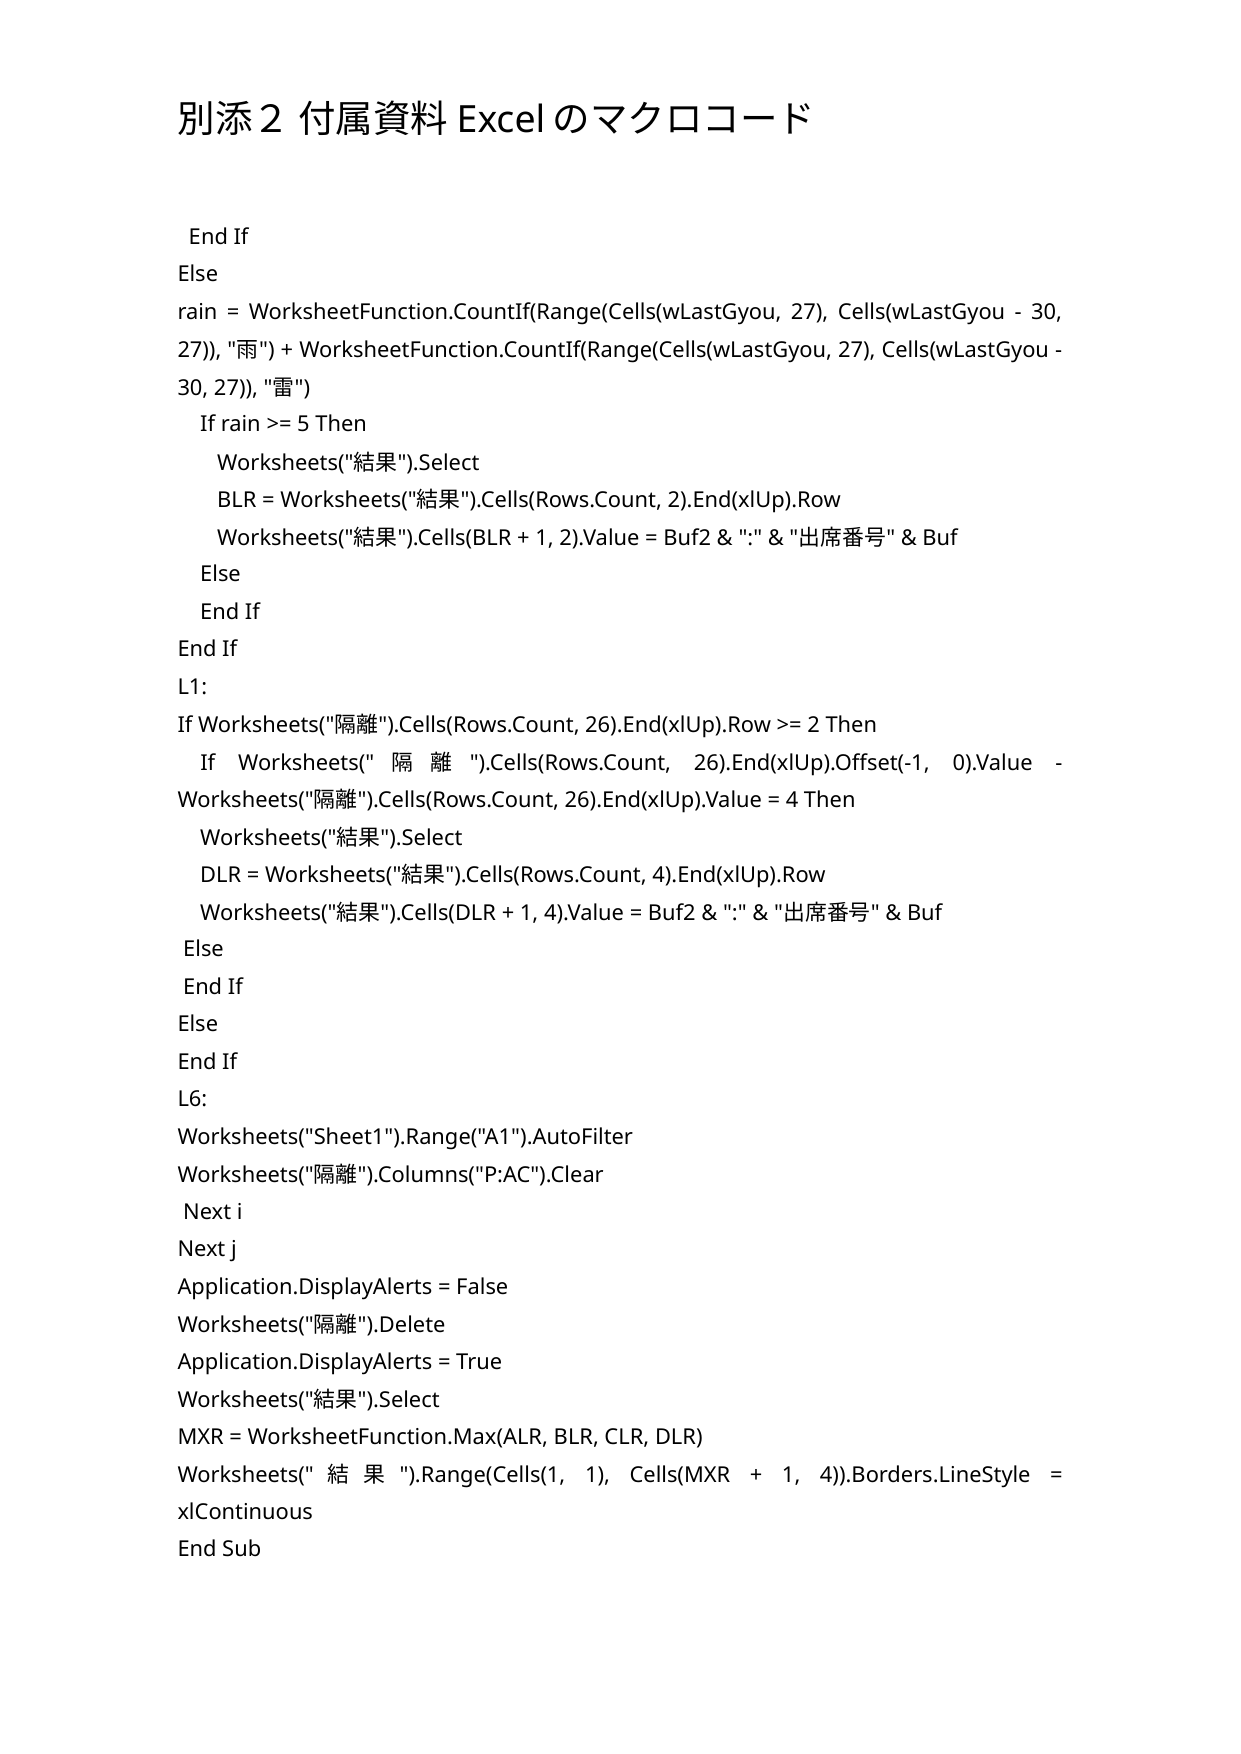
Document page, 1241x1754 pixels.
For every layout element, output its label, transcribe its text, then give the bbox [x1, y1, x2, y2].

text End If [177, 1042, 1063, 1079]
text BLR = Worksheets("結果").Cells(Rows.Count, 2).End(xlUp).Row [177, 479, 1063, 517]
text End If [177, 217, 1063, 254]
text Next j [177, 1229, 1063, 1267]
text If rain >= 5 Then [177, 404, 1063, 442]
text Else [177, 1004, 1063, 1042]
text Else [177, 254, 1063, 292]
text End If [177, 592, 1063, 629]
text Worksheets("結果").Select [177, 442, 1063, 479]
text Next i [177, 1192, 1063, 1229]
text Worksheets("Sheet1").Range("A1").AutoFilter [177, 1117, 1063, 1154]
text L1: [177, 667, 1063, 704]
text Application.DisplayAlerts = False [177, 1267, 1063, 1304]
text Else [177, 929, 1063, 967]
text MXR = WorksheetFunction.Max(ALR, BLR, CLR, DLR) [177, 1417, 1063, 1454]
text Worksheets("結果").Select [177, 817, 1063, 854]
text Worksheets("結果").Select [177, 1379, 1063, 1417]
text Application.DisplayAlerts = True [177, 1342, 1063, 1379]
text DLR = Worksheets("結果").Cells(Rows.Count, 4).End(xlUp).Row [177, 854, 1063, 892]
text Worksheets("結果").Range(Cells(1, 1), Cells(MXR + 1, 4)).Borders.LineStyle = xlContinuous [177, 1454, 1063, 1529]
text End If [177, 967, 1063, 1004]
text End If [177, 629, 1063, 667]
text Worksheets("隔離").Columns("P:AC").Clear [177, 1154, 1063, 1192]
text L6: [177, 1079, 1063, 1117]
text Worksheets("隔離").Delete [177, 1304, 1063, 1342]
text If Worksheets("隔離").Cells(Rows.Count, 26).End(xlUp).Offset(-1, 0).Value - Worksheets("隔離").Cells(Rows.Count, 26).End(xlUp).Value = 4 Then [177, 742, 1063, 817]
text rain = WorksheetFunction.CountIf(Range(Cells(wLastGyou, 27), Cells(wLastGyou - 30, 27)), "雨") + WorksheetFunction.CountIf(Range(Cells(wLastGyou, 27), Cells(wLastGyou - 30, 27)), "雷") [177, 292, 1063, 404]
text Worksheets("結果").Cells(DLR + 1, 4).Value = Buf2 & ":" & "出席番号" & Buf [177, 892, 1063, 929]
text Else [177, 554, 1063, 592]
text End Sub [177, 1529, 1063, 1567]
text If Worksheets("隔離").Cells(Rows.Count, 26).End(xlUp).Row >= 2 Then [177, 704, 1063, 742]
text Worksheets("結果").Cells(BLR + 1, 2).Value = Buf2 & ":" & "出席番号" & Buf [177, 517, 1063, 554]
